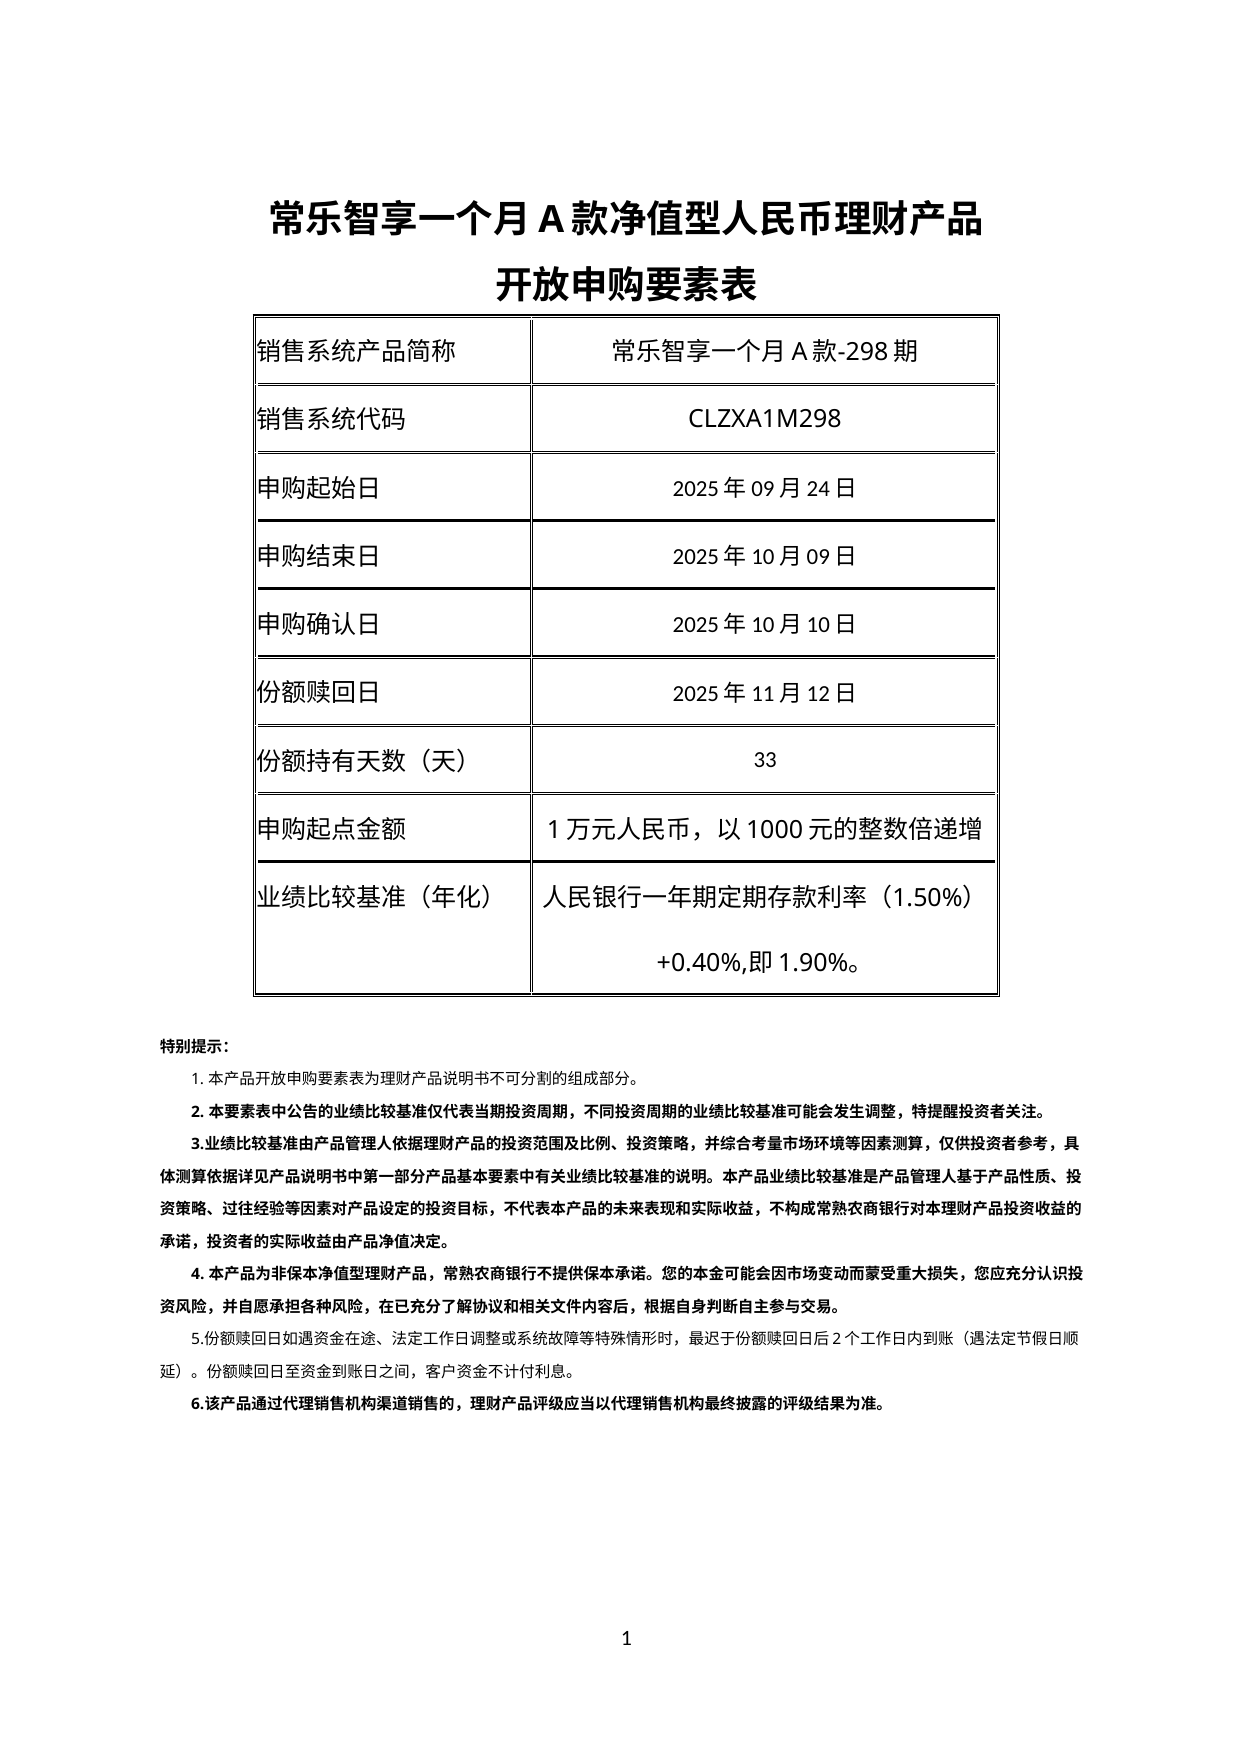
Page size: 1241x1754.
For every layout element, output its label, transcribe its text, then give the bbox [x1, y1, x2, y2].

text 5.份额赎回日如遇资金在途、法定工作日调整或系统故障等特殊情形时，最迟于份额赎回日后2个工作日内到账（遇法定节假日顺延）。份额赎回日至资金到账日之间，客户资金不计付利息。 [159, 1321, 1093, 1386]
table_cell 2025年11月12日 [533, 655, 997, 723]
table_header 常乐智享一个月A款-298期 [532, 318, 997, 382]
text 1. 本产品开放申购要素表为理财产品说明书不可分割的组成部分。 [159, 1061, 1093, 1094]
table_cell 申购起始日 [254, 451, 532, 519]
table_cell 2025年10月09日 [533, 519, 997, 587]
table_cell 申购结束日 [256, 519, 530, 587]
table_cell 销售系统代码 [256, 383, 530, 451]
table_cell 33 [533, 724, 997, 792]
text 4. 本产品为非保本净值型理财产品，常熟农商银行不提供保本承诺。您的本金可能会因市场变动而蒙受重大损失，您应充分认识投资风险，并自愿承担各种风险，在已充分了解协议和相关文件内容后，根据自身判断自主参与交易。 [159, 1256, 1093, 1321]
table_cell 2025年10月10日 [533, 587, 997, 655]
text 2. 本要素表中公告的业绩比较基准仅代表当期投资周期，不同投资周期的业绩比较基准可能会发生调整，特提醒投资者关注。 [159, 1094, 1093, 1126]
text 常乐智享一个月A款净值型人民币理财产品 [159, 184, 1093, 249]
table_cell 1万元人民币，以1000元的整数倍递增 [532, 792, 998, 860]
table_cell 人民银行一年期定期存款利率（1.50%）+0.40%,即1.90%。 [532, 860, 997, 993]
text 3.业绩比较基准由产品管理人依据理财产品的投资范围及比例、投资策略，并综合考量市场环境等因素测算，仅供投资者参考，具体测算依据详见产品说明书中第一部分产品基本要素中有关业绩比较基准的说明。本产品业绩比较基准是产品管理人基于产品性质、投资策略、过往经验等因素对产品设定的投资目标，不代表本产品的未来表现和实际收益，不构成常熟农商银行对本理财产品投资收益的承诺，投资者的实际收益由产品净值决定。 [159, 1126, 1093, 1256]
table_cell 2025年09月24日 [532, 451, 998, 519]
text 开放申购要素表 [159, 249, 1093, 314]
table_cell CLZXA1M298 [533, 383, 997, 451]
table_header 销售系统产品简称 [256, 318, 532, 382]
table_cell 申购起点金额 [254, 792, 532, 860]
table_cell 份额赎回日 [256, 655, 530, 723]
text 特别提示： [159, 1029, 1093, 1061]
text 6.该产品通过代理销售机构渠道销售的，理财产品评级应当以代理销售机构最终披露的评级结果为准。 [159, 1386, 1093, 1419]
table_cell 份额持有天数（天） [256, 724, 530, 792]
table_cell 业绩比较基准（年化） [256, 860, 532, 993]
table_cell 申购确认日 [256, 587, 530, 655]
